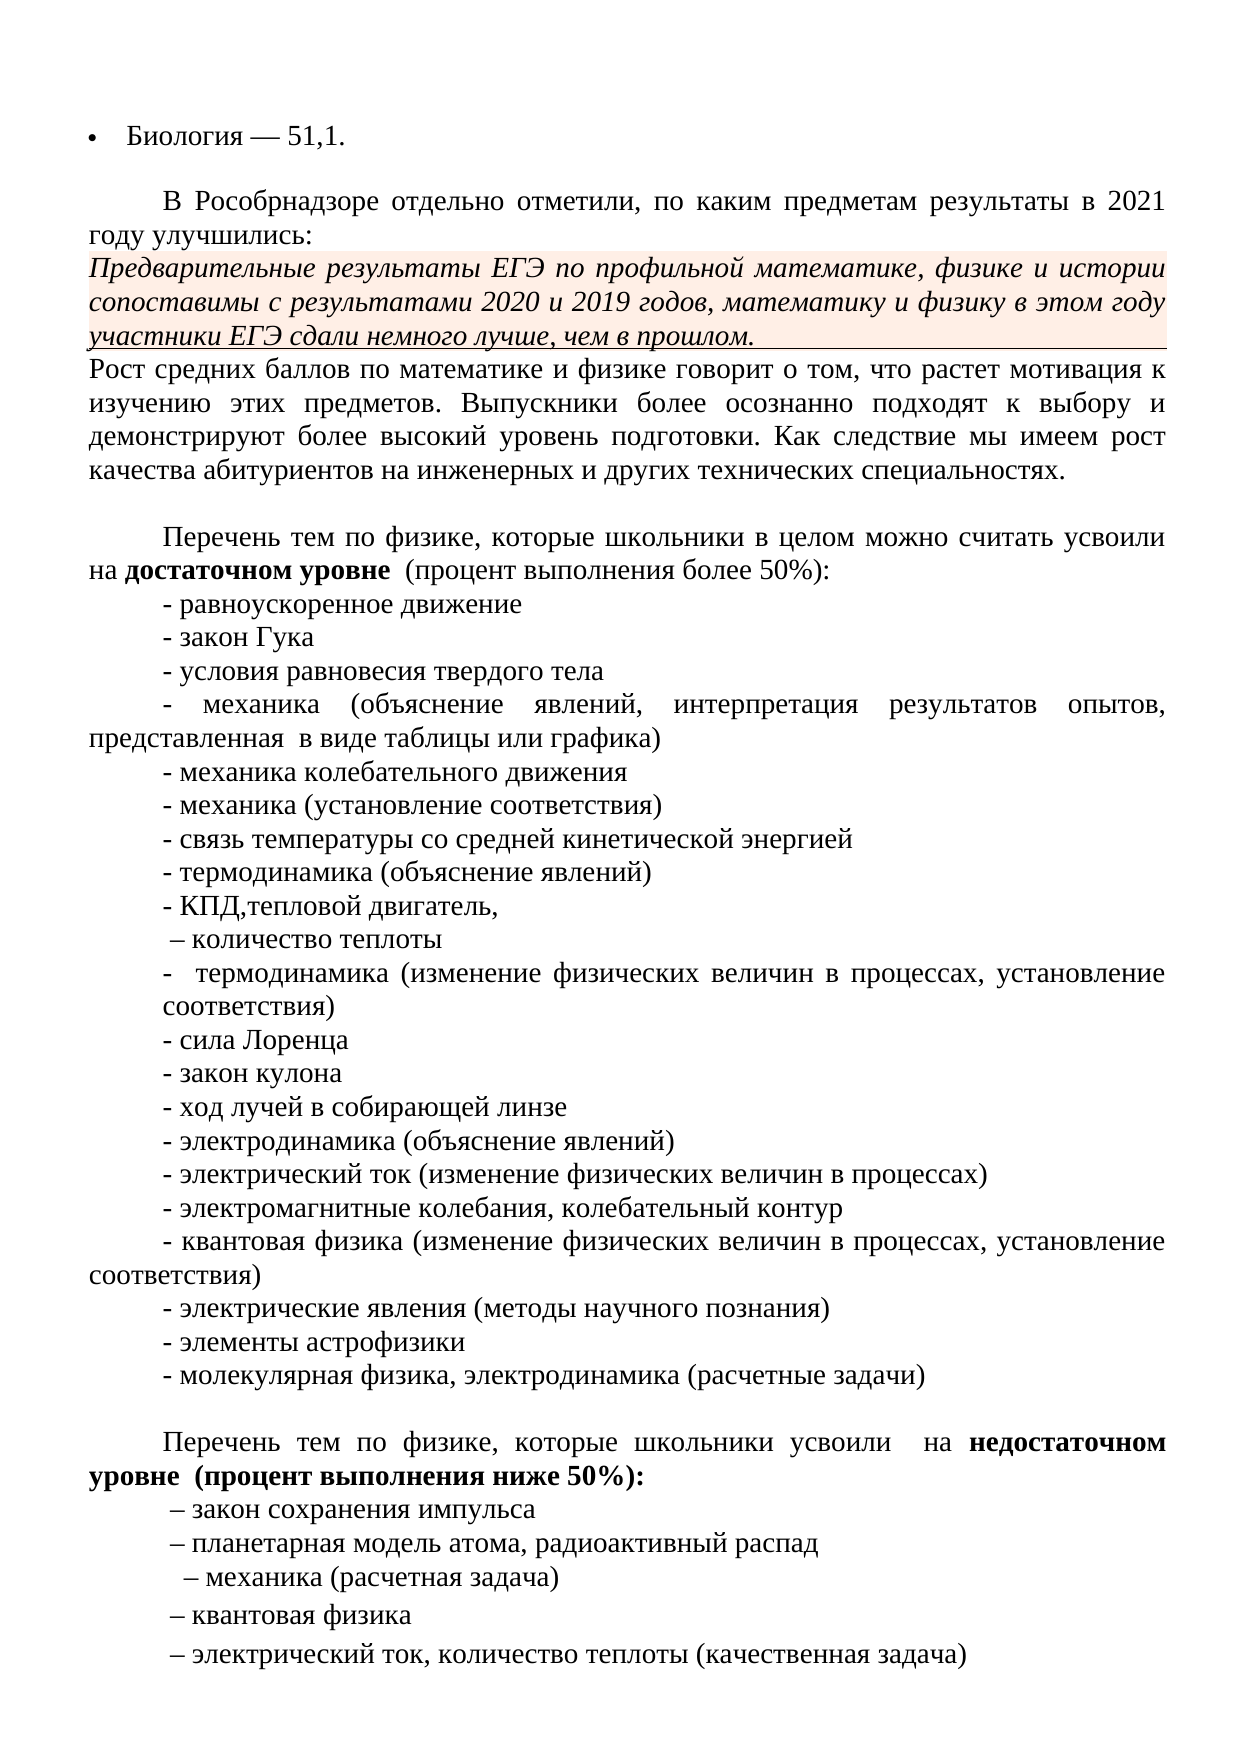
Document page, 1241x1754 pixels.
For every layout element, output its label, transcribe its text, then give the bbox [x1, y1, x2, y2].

text - электрические явления (методы научного познания) [89, 1290, 1167, 1324]
text - термодинамика (изменение физических величин в процессах, установление соответствия) [162, 955, 1167, 1022]
text - элементы астрофизики [89, 1324, 1167, 1357]
text - КПД,тепловой двигатель, [89, 888, 1167, 921]
text – количество теплоты [89, 921, 1167, 955]
text - термодинамика (объяснение явлений) [89, 854, 1167, 888]
text - молекулярная физика, электродинамика (расчетные задачи) [89, 1357, 1167, 1391]
text Рост средних баллов по математике и физике говорит о том, что растет мотивация к изучению этих предметов. Выпускники более осознанно подходят к выбору и демонстрируют более высокий уровень подготовки. Как следствие мы имеем рост качества абитуриентов на инженерных и других технических специальностях. [89, 351, 1167, 485]
text - условия равновесия твердого тела [89, 653, 1167, 687]
list Биология — 51,1. [89, 118, 1167, 152]
text - ход лучей в собирающей линзе [162, 1089, 1167, 1123]
text В Рособрнадзоре отдельно отметили, по каким предметам результаты в 2021 году улучшились: [89, 183, 1167, 251]
text Предварительные результаты ЕГЭ по профильной математике, физике и истории сопоставимы с результатами 2020 и 2019 годов, математику и физику в этом году участники ЕГЭ сдали немного лучше, чем в прошлом. [89, 251, 1167, 348]
text - механика (объяснение явлений, интерпретация результатов опытов, представленная в виде таблицы или графика) [89, 687, 1167, 754]
text - связь температуры со средней кинетической энергией [89, 821, 1167, 854]
text – механика (расчетная задача) [89, 1559, 1167, 1592]
text Перечень тем по физике, которые школьники в целом можно считать усвоили на достаточном уровне (процент выполнения более 50%): [89, 519, 1167, 586]
text - электрический ток (изменение физических величин в процессах) [89, 1156, 1167, 1190]
text - сила Лоренца [162, 1022, 1167, 1056]
text - закон Гука [89, 619, 1167, 653]
text – закон сохранения импульса [89, 1492, 1167, 1525]
text - механика колебательного движения [89, 754, 1167, 787]
text - электродинамика (объяснение явлений) [89, 1123, 1167, 1156]
text – планетарная модель атома, радиоактивный распад [89, 1525, 1167, 1559]
text - квантовая физика (изменение физических величин в процессах, установление соответствия) [89, 1223, 1167, 1290]
text - равноускоренное движение [89, 586, 1167, 619]
text - механика (установление соответствия) [89, 787, 1167, 821]
text – электрический ток, количество теплоты (качественная задача) [89, 1636, 1167, 1669]
text – квантовая физика [89, 1597, 1167, 1631]
text Перечень тем по физике, которые школьники усвоили на недостаточном уровне (процент выполнения ниже 50%): [89, 1424, 1167, 1492]
text - электромагнитные колебания, колебательный контур [89, 1190, 1167, 1223]
text - закон кулона [162, 1056, 1167, 1089]
